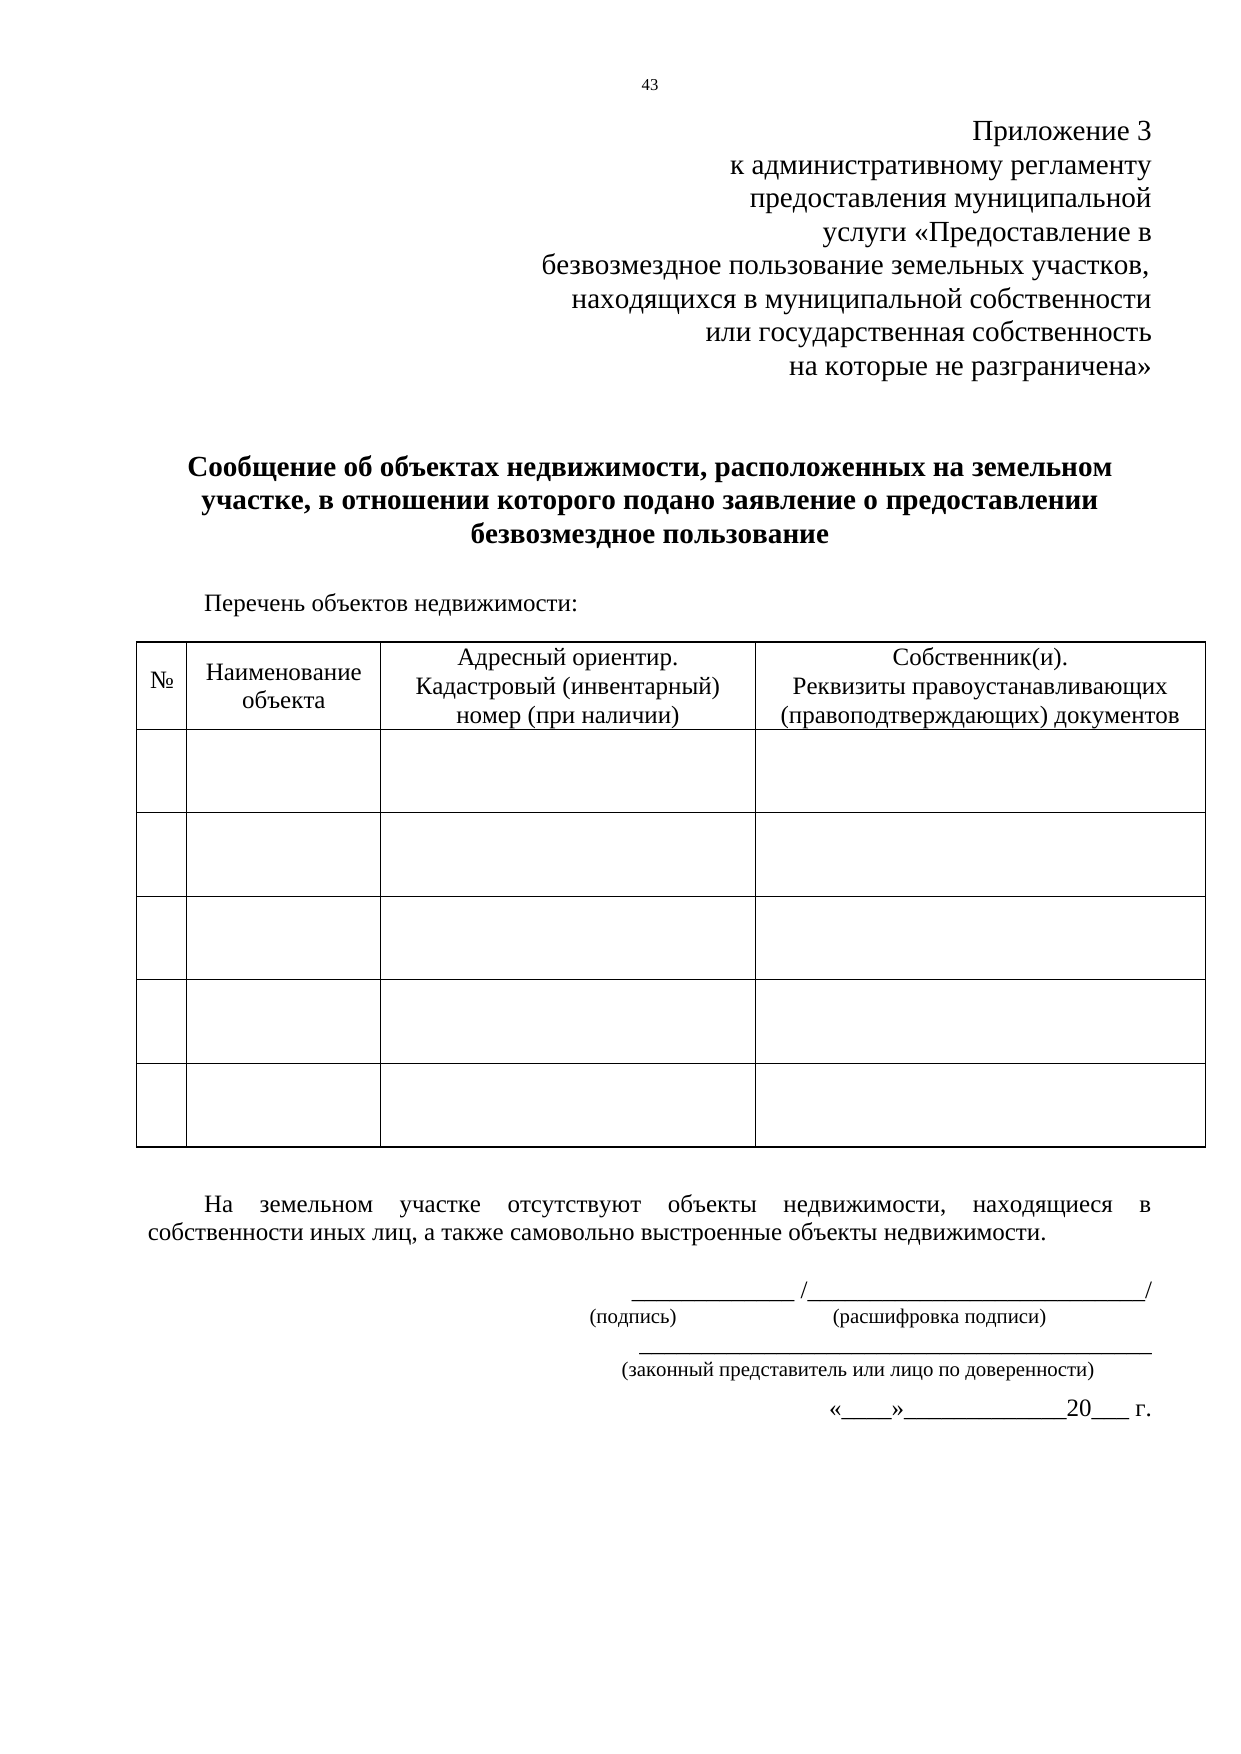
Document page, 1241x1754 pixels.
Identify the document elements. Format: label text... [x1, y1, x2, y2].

text предоставления муниципальной [148, 180, 1152, 214]
table_cell [137, 980, 186, 1063]
text к административному регламенту [148, 147, 1152, 180]
text Приложение 3 [148, 113, 1152, 147]
text безвозмездное пользование земельных участков, [148, 247, 1152, 281]
table_cell [381, 980, 755, 1063]
table_cell [137, 730, 186, 812]
table_cell [187, 980, 380, 1063]
table_cell [187, 1064, 380, 1146]
table_cell [381, 1064, 755, 1146]
table_cell [137, 813, 186, 896]
text _________________________________________ [148, 1328, 1152, 1357]
table_cell [187, 897, 380, 979]
text на которые не разграничена» [148, 348, 1152, 382]
text (подпись) (расшифровка подписи) [148, 1304, 1152, 1328]
table_header № [137, 643, 186, 729]
table_header Адресный ориентир. Кадастровый (инвентарный) номер (при наличии) [381, 643, 755, 729]
table_cell [381, 897, 755, 979]
table_header Собственник(и). Реквизиты правоустанавливающих (правоподтверждающих) документов [756, 643, 1205, 729]
text услуги «Предоставление в [148, 214, 1152, 247]
text Перечень объектов недвижимости: [148, 588, 1152, 616]
table_cell [187, 730, 380, 812]
table_cell [381, 813, 755, 896]
text Сообщение об объектах недвижимости, расположенных на земельном участке, в отношении которого подано заявление о предоставлении безвозмездное пользование [148, 449, 1152, 549]
table_cell [756, 1064, 1205, 1146]
text (законный представитель или лицо по доверенности) [148, 1357, 1152, 1381]
text или государственная собственность [148, 314, 1152, 348]
text «____»_____________20___ г. [148, 1393, 1152, 1422]
table_cell [756, 980, 1205, 1063]
table_cell [137, 897, 186, 979]
table_cell [756, 897, 1205, 979]
table_header Наименование объекта [187, 643, 380, 729]
table_cell [381, 730, 755, 812]
text _____________ /___________________________/ [148, 1275, 1152, 1304]
text находящихся в муниципальной собственности [148, 281, 1152, 314]
table_cell [756, 730, 1205, 812]
table_cell [756, 813, 1205, 896]
text На земельном участке отсутствуют объекты недвижимости, находящиеся в собственности иных лиц, а также самовольно выстроенные объекты недвижимости. [148, 1189, 1152, 1246]
table_cell [137, 1064, 186, 1146]
table_cell [187, 813, 380, 896]
